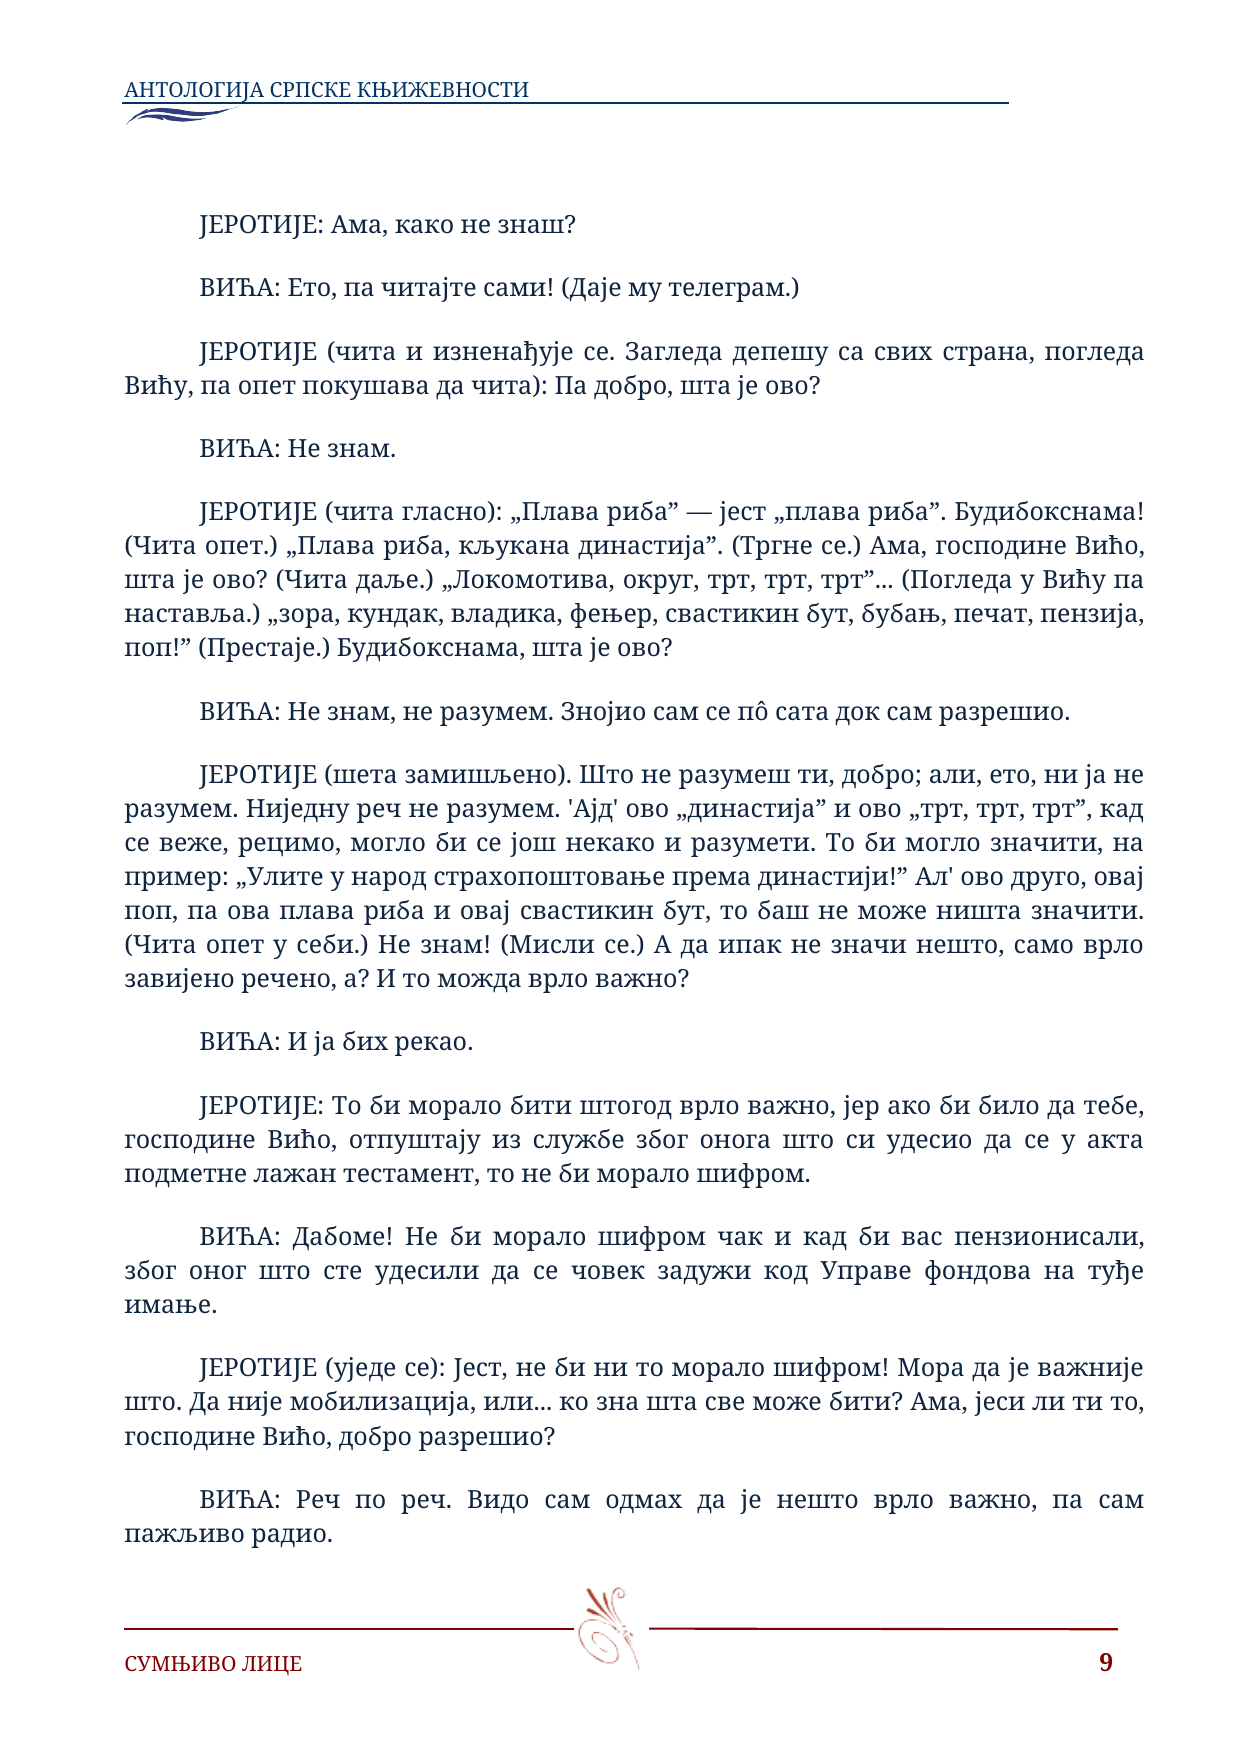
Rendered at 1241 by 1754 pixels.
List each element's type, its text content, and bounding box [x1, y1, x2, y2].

text ЈЕРОТИЈЕ: Ама, како не знаш? [124, 207, 1146, 241]
text ЈЕРОТИЈЕ (шета замишљено). Што не разумеш ти, добро; али, ето, ни ја не разумем. Ниједну реч не разумем. 'Ајд' ово „династија” и ово „трт, трт, трт”, кад се веже, рецимо, могло би се још некако и разумети. То би могло значити, на пример: „Улите у народ страхопоштовање према династији!” Ал' ово друго, овај поп, па ова плава риба и овај свастикин бут, то баш не може ништа значити. (Чита опет у себи.) Не знам! (Мисли се.) А да ипак не значи нешто, само врло завијено речено, а? И то можда врло важно? [124, 756, 1146, 995]
text ЈЕРОТИЈЕ: То би морало бити штогод врло важно, јер ако би било да тебе, господине Вићо, отпуштају из службе због онога што си удесио да се у акта подметне лажан тестамент, то не би морало шифром. [124, 1087, 1146, 1189]
text ВИЋА: Не знам, не разумем. Знојио сам се пô сата док сам разрешио. [124, 693, 1146, 727]
text ВИЋА: Реч по реч. Видо сам одмах да је нешто врло важно, па сам пажљиво радио. [124, 1481, 1146, 1549]
text ВИЋА: Ето, па читајте сами! (Даје му телеграм.) [124, 270, 1146, 304]
text ВИЋА: Не знам. [124, 431, 1146, 464]
text ЈЕРОТИЈЕ (уједе се): Јест, не би ни то морало шифром! Мора да је важније што. Да није мобилизација, или... ко зна шта све може бити? Ама, јеси ли ти то, господине Вићо, добро разрешио? [124, 1350, 1146, 1452]
text ВИЋА: И ја бих рекао. [124, 1024, 1146, 1058]
text ЈЕРОТИЈЕ (чита гласно): „Плава риба” — јест „плава риба”. Будибокснама! (Чита опет.) „Плава риба, кљукана династија”. (Тргне се.) Ама, господине Вићо, шта је ово? (Чита даље.) „Локомотива, округ, трт, трт, трт”... (Погледа у Вићу па наставља.) „зора, кундак, владика, фењер, свастикин бут, бубањ, печат, пензија, поп!” (Престаје.) Будибокснама, шта је ово? [124, 494, 1146, 664]
text ЈЕРОТИЈЕ (чита и изненађује се. Загледа депешу са свих страна, погледа Вићу, па опет покушава да чита): Па добро, шта је ово? [124, 333, 1146, 401]
text ВИЋА: Дабоме! Не би морало шифром чак и кад би вас пензионисали, због оног што сте удесили да се човек задужи код Управе фондова на туђе имање. [124, 1219, 1146, 1321]
